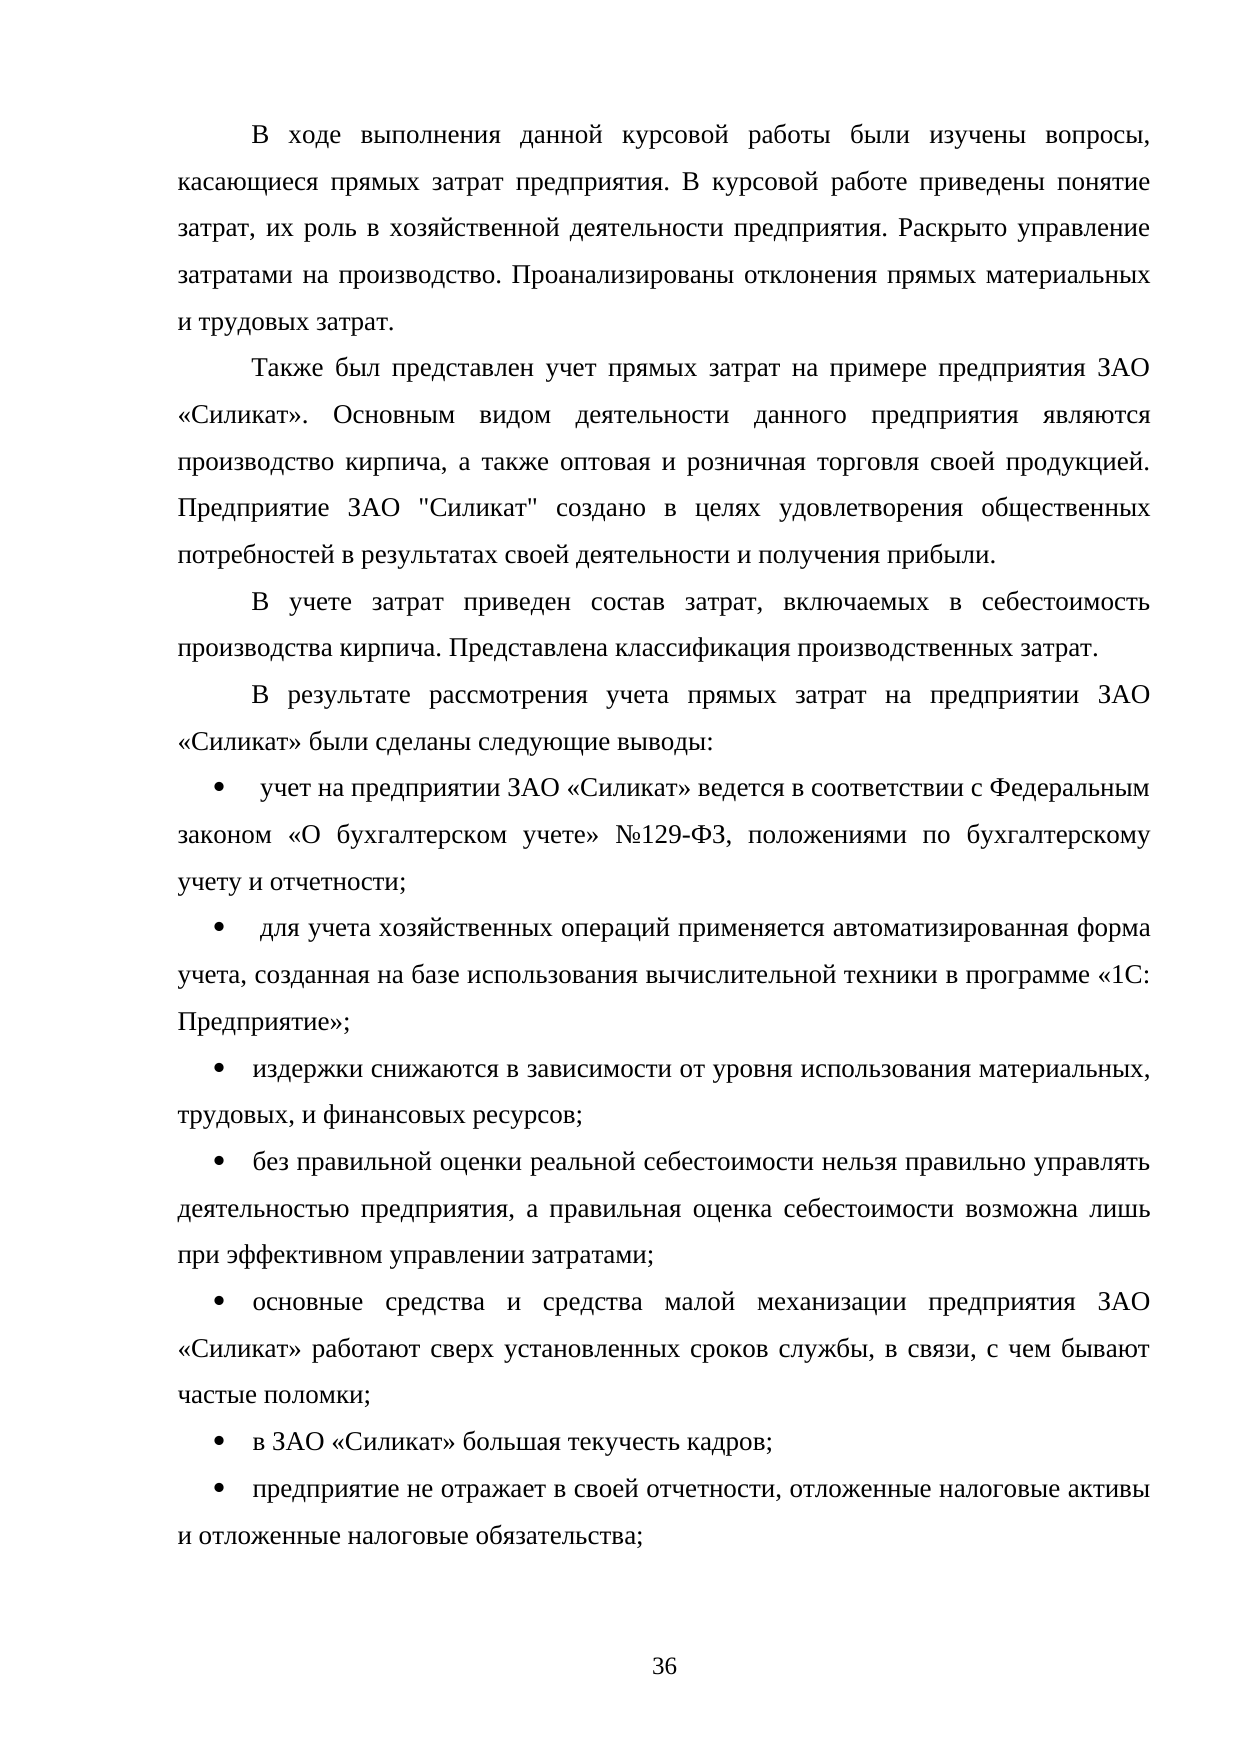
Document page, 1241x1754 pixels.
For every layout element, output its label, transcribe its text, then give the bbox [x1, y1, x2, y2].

list издержки снижаются в зависимости от уровня использования материальных, трудовых, и финансовых ресурсов; [177, 1052, 1152, 1129]
list в ЗАО «Силикат» большая текучесть кадров; [177, 1425, 1152, 1457]
text В результате рассмотрения учета прямых затрат на предприятии ЗАО «Силикат» были сделаны следующие выводы: [177, 678, 1152, 756]
list учет на предприятии ЗАО «Силикат» ведется в соответствии с Федеральным законом «О бухгалтерском учете» №129-ФЗ, положениями по бухгалтерскому учету и отчетности; [177, 771, 1152, 896]
text В учете затрат приведен состав затрат, включаемых в себестоимость производства кирпича. Представлена классификация производственных затрат. [177, 585, 1152, 663]
text Также был представлен учет прямых затрат на примере предприятия ЗАО «Силикат». Основным видом деятельности данного предприятия являются производство кирпича, а также оптовая и розничная торговля своей продукцией. Предприятие ЗАО "Силикат" создано в целях удовлетворения общественных потребностей в результатах своей деятельности и получения прибыли. [177, 351, 1152, 569]
list для учета хозяйственных операций применяется автоматизированная форма учета, созданная на базе использования вычислительной техники в программе «1С: Предприятие»; [177, 912, 1152, 1036]
list предприятие не отражает в своей отчетности, отложенные налоговые активы и отложенные налоговые обязательства; [177, 1472, 1152, 1550]
list без правильной оценки реальной себестоимости нельзя правильно управлять деятельностью предприятия, а правильная оценка себестоимости возможна лишь при эффективном управлении затратами; [177, 1145, 1152, 1270]
list основные средства и средства малой механизации предприятия ЗАО «Силикат» работают сверх установленных сроков службы, в связи, с чем бывают частые поломки; [177, 1285, 1152, 1410]
text В ходе выполнения данной курсовой работы были изучены вопросы, касающиеся прямых затрат предприятия. В курсовой работе приведены понятие затрат, их роль в хозяйственной деятельности предприятия. Раскрыто управление затратами на производство. Проанализированы отклонения прямых материальных и трудовых затрат. [177, 118, 1152, 336]
